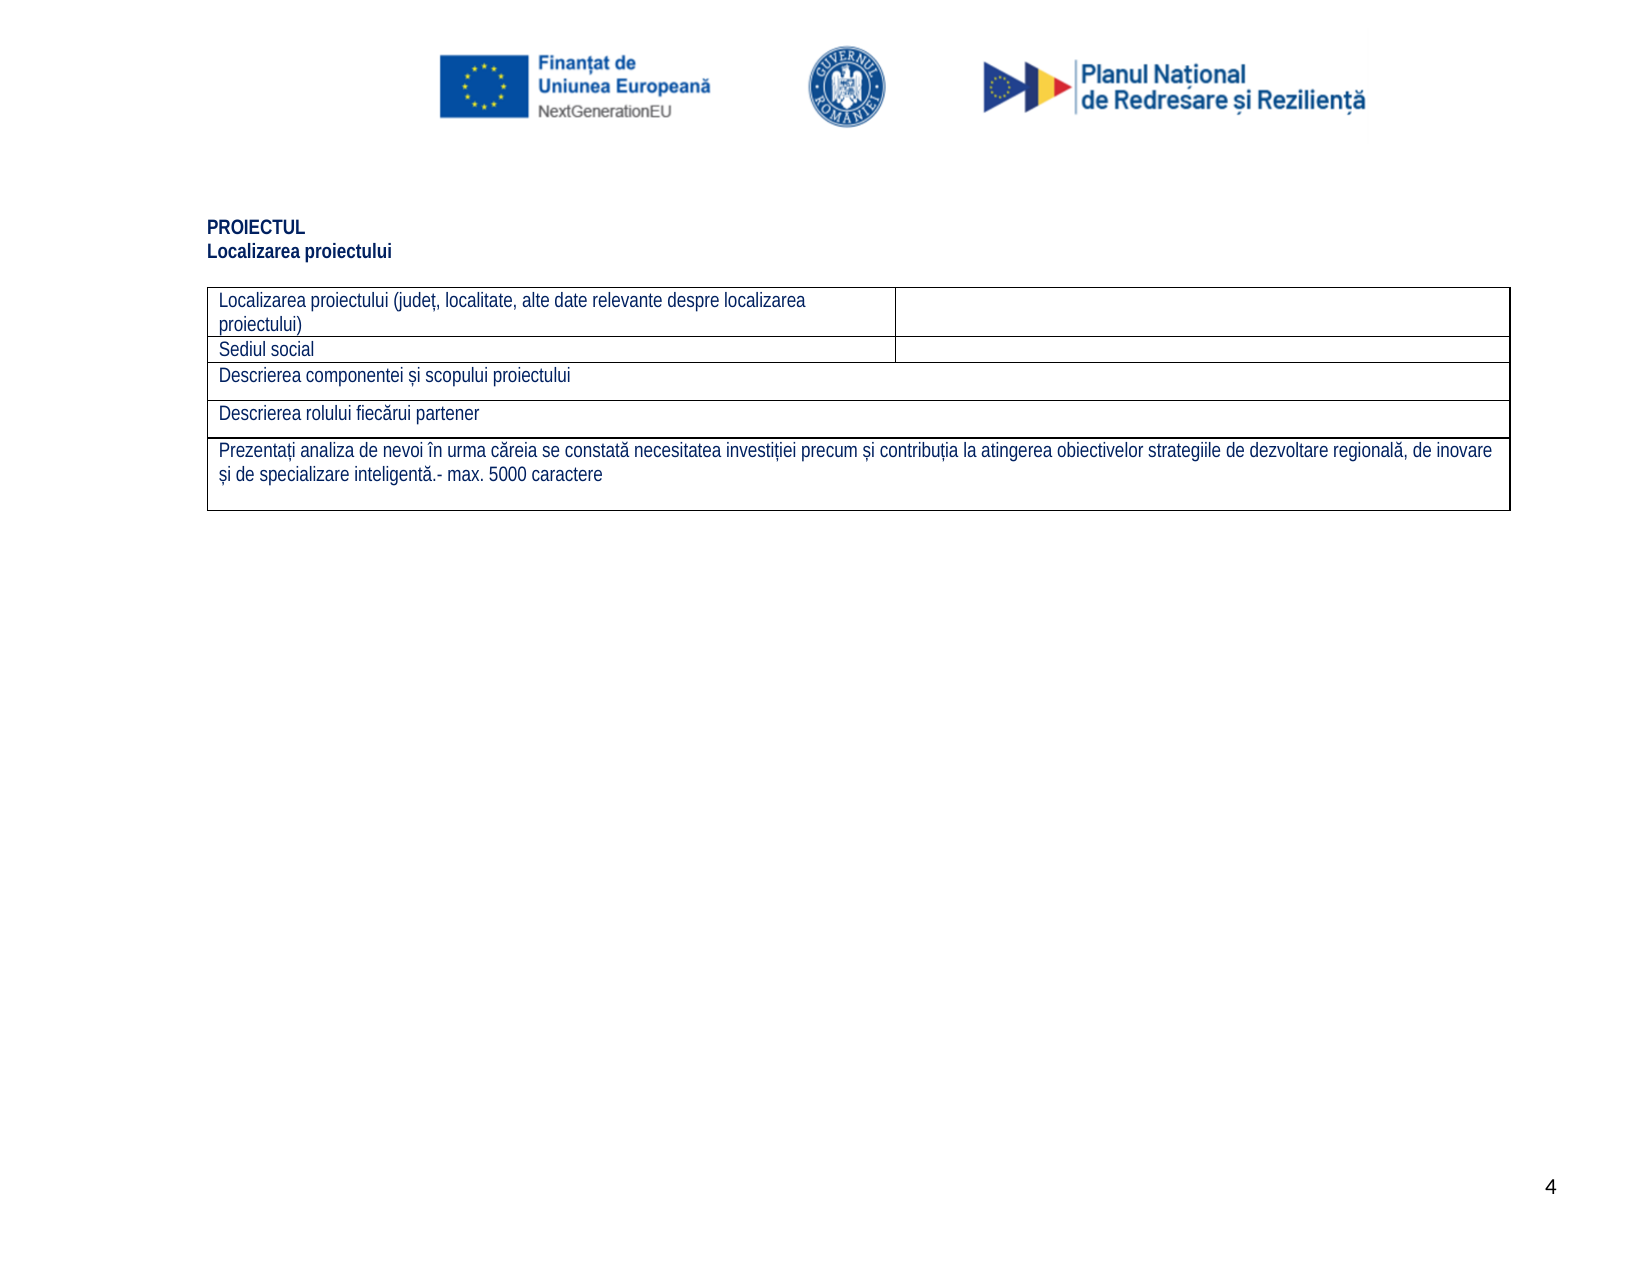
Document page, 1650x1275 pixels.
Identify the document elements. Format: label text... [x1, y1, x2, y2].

table_cell [896, 337, 1509, 362]
table_cell Sediul social [208, 337, 895, 362]
table_header Localizarea proiectului (județ, localitate, alte date relevante despre localizarea proiectului) [208, 288, 895, 336]
subtitle Localizarea proiectului [207, 239, 1556, 263]
table_header [896, 288, 1509, 336]
subtitle PROIECTUL [207, 215, 1556, 239]
table_cell Prezentați analiza de nevoi în urma căreia se constată necesitatea investiției precum și contribuția la atingerea obiectivelor strategiile de dezvoltare regională, de inovare și de specializare inteligentă.- max. 5000 caractere [208, 439, 1509, 510]
picture [393, 28, 1369, 144]
table_cell Descrierea rolului fiecărui partener [208, 401, 1509, 437]
table_cell Descrierea componentei și scopului proiectului [208, 363, 1509, 399]
